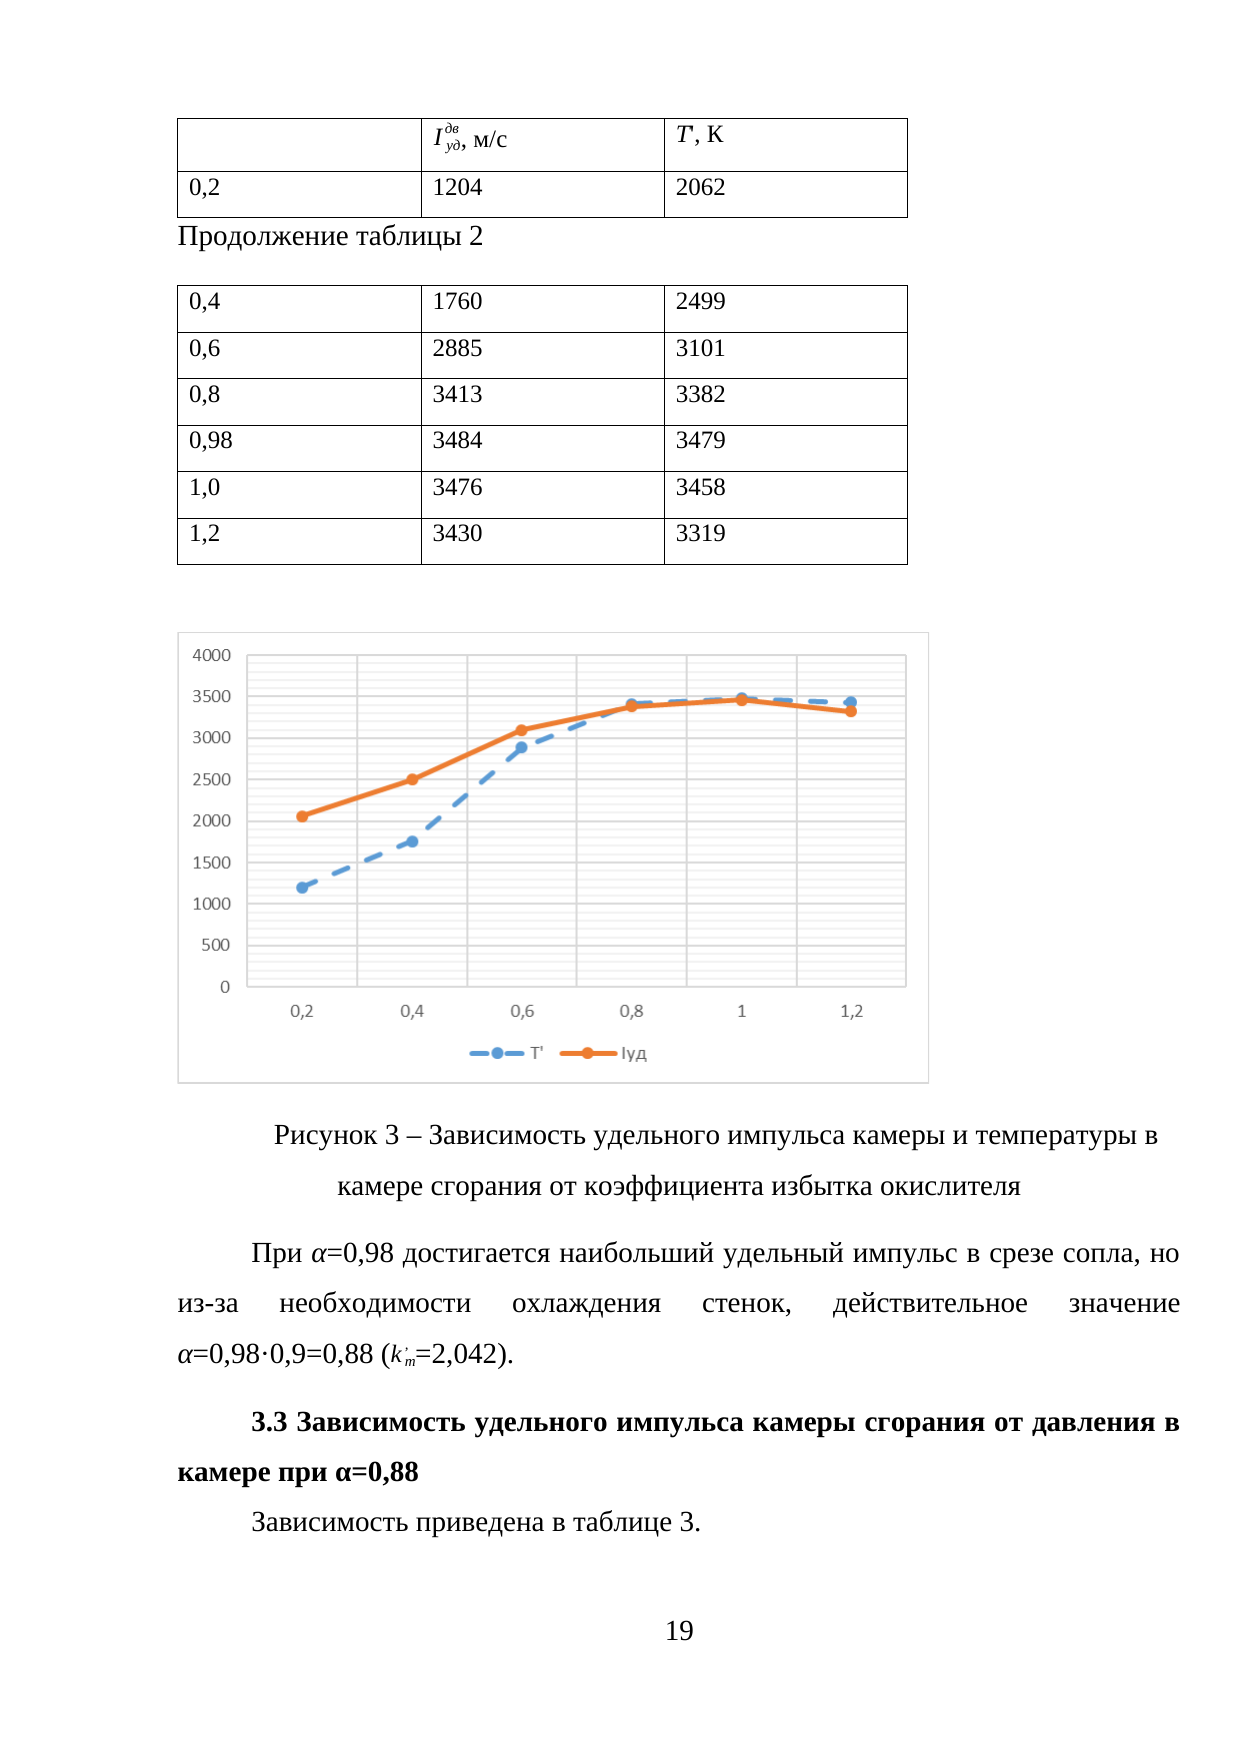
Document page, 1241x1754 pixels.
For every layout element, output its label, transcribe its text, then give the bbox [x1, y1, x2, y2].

table_cell 3319 [665, 519, 907, 564]
subtitle 3.3 Зависимость удельного импульса камеры сгорания от давления в камере при α=0,88 [177, 1404, 1181, 1488]
picture [177, 632, 930, 1084]
table_cell 3476 [422, 472, 664, 517]
text Рисунок 3 – Зависимость удельного импульса камеры и температуры в камере сгорания от коэффициента избытка окислителя [177, 1117, 1181, 1201]
table_header 2499 [665, 286, 907, 332]
table_cell 0,2 [178, 172, 421, 217]
table_cell 3484 [422, 426, 664, 471]
table_cell 3430 [422, 519, 664, 564]
table_cell , м/с [422, 119, 664, 171]
table_cell 3413 [422, 379, 664, 424]
text При α=0,98 достигается наибольший удельный импульс в срезе сопла, но из-за необходимости охлаждения стенок, действительное значение α=0,98·0,9=0,88 (=2,042). [177, 1235, 1181, 1370]
table_cell Т', К [665, 119, 907, 171]
table_header 0,4 [178, 286, 421, 332]
table_cell 1,0 [178, 472, 421, 517]
text Зависимость приведена в таблице 3. [177, 1504, 1181, 1538]
table_cell 2062 [665, 172, 907, 217]
table_cell 1204 [422, 172, 664, 217]
text Продолжение таблицы 2 [177, 218, 1181, 252]
table_cell 0,98 [178, 426, 421, 471]
table_cell 2885 [422, 333, 664, 378]
table_cell 1,2 [178, 519, 421, 564]
table_cell 3458 [665, 472, 907, 517]
table_cell 0,6 [178, 333, 421, 378]
table_cell 3101 [665, 333, 907, 378]
table_header 1760 [422, 286, 664, 332]
table_header α [178, 119, 421, 171]
table_cell 3479 [665, 426, 907, 471]
table_cell 3382 [665, 379, 907, 424]
table_cell 0,8 [178, 379, 421, 424]
